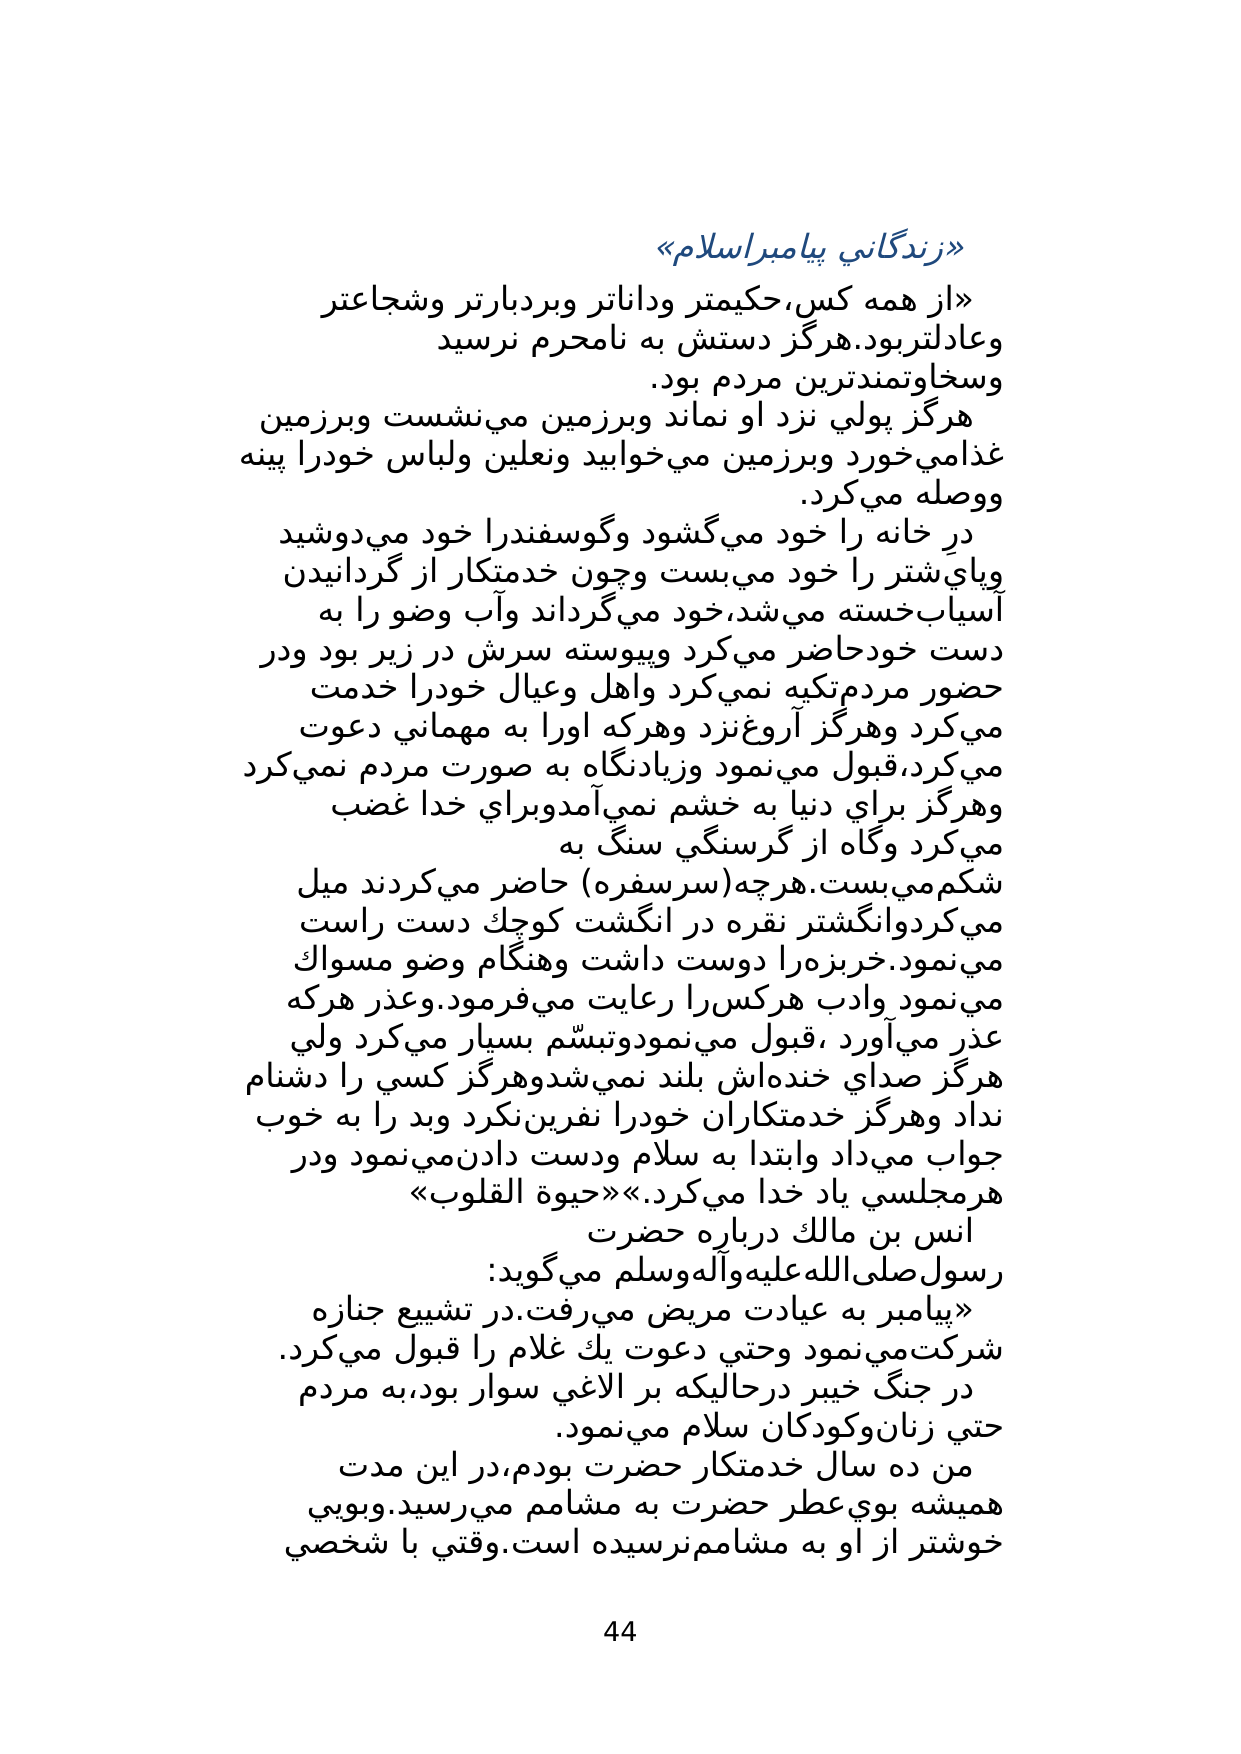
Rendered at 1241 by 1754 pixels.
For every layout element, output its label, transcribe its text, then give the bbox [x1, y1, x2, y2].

subtitle «زندگاني‌ پيامبراسلام‌» [236, 228, 1004, 267]
text «پيامبر به‌ عيادت‌ مريض‌ مي‌رفت‌.در تشييع‌ جنازه‌ شركت‌مي‌نمود وحتي‌ دعوت‌ يك‌ غلام‌ را قبول‌ مي‌كرد. [236, 1289, 1004, 1367]
text «از همه‌ كس‌،حكيمتر وداناتر وبردبارتر وشجاعتر وعادلتربود.هرگز دستش‌ به‌ نامحرم‌ نرسيد وسخاوتمندترين‌ مردم‌ بود. [236, 279, 1004, 396]
text در جنگ‌ خيبر درحاليكه‌ بر الاغي‌ سوار بود،به‌ مردم‌ حتي‌ زنان‌وكودكان‌ سلام‌ مي‌نمود. [236, 1367, 1004, 1445]
text درِ خانه‌ را خود مي‌گشود وگوسفندرا خود مي‌دوشيد وپاي‌شتر را خود مي‌بست‌ وچون‌ خدمتكار از گردانيدن‌ آسياب‌خسته‌ مي‌شد،خود مي‌گرداند وآب‌ وضو را به دست‌ خودحاضر مي‌كرد وپيوسته‌ سرش‌ در زير بود ودر حضور مردم‌تكيه‌ نمي‌كرد واهل‌ وعيال‌ خودرا خدمت‌ مي‌كرد وهرگز آروغ‌نزد وهركه‌ اورا به‌ مهماني‌ دعوت‌ مي‌كرد،قبول‌ مي‌نمود وزيادنگاه‌ به‌ صورت‌ مردم‌ نمي‌كرد وهرگز براي‌ دنيا به خشم‌ نمي‌آمدوبراي‌ خدا غضب‌ مي‌كرد وگاه‌ از گرسنگي‌ سنگ‌ به‌ شكم‌مي‌بست‌.هرچه‌(سرسفره‌) حاضر مي‌كردند ميل‌ مي‌كردوانگشتر نقره‌ در انگشت‌ كوچك‌ دست‌ راست‌ مي‌نمود.خربزه‌را دوست‌ داشت‌ وهنگام‌ وضو مسواك‌ مي‌نمود وادب‌ هركس‌را رعايت‌ مي‌فرمود.وعذر هركه‌ عذر مي‌آورد ،قبول‌ مي‌نمودوتبسّم‌ بسيار مي‌كرد ولي‌ هرگز صداي‌ خنده‌اش‌ بلند نمي‌شدوهرگز كسي‌ را دشنام‌ نداد وهرگز خدمتكاران‌ خودرا نفرين‌نكرد وبد را به خوب‌ جواب‌ مي‌داد وابتدا به‌ سلام‌ ودست‌ دادن‌مي‌نمود ودر هرمجلسي‌ ياد خدا مي‌كرد.»«حيوة‌ القلوب‌» [236, 512, 1004, 1212]
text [236, 1445, 1004, 1562]
text هرگز پولي‌ نزد او نماند وبرزمين‌ مي‌نشست‌ وبرزمين‌ غذامي‌خورد وبرزمين‌ مي‌خوابيد ونعلين‌ ولباس‌ خودرا پينه‌ ووصله‌ مي‌كرد. [236, 396, 1004, 512]
text انس‌ بن‌ مالك‌ درباره‌ حضرت‌ رسول‌صلى‌الله‌عليه‌وآله‌وسلم مي‌گويد: [236, 1212, 1004, 1289]
